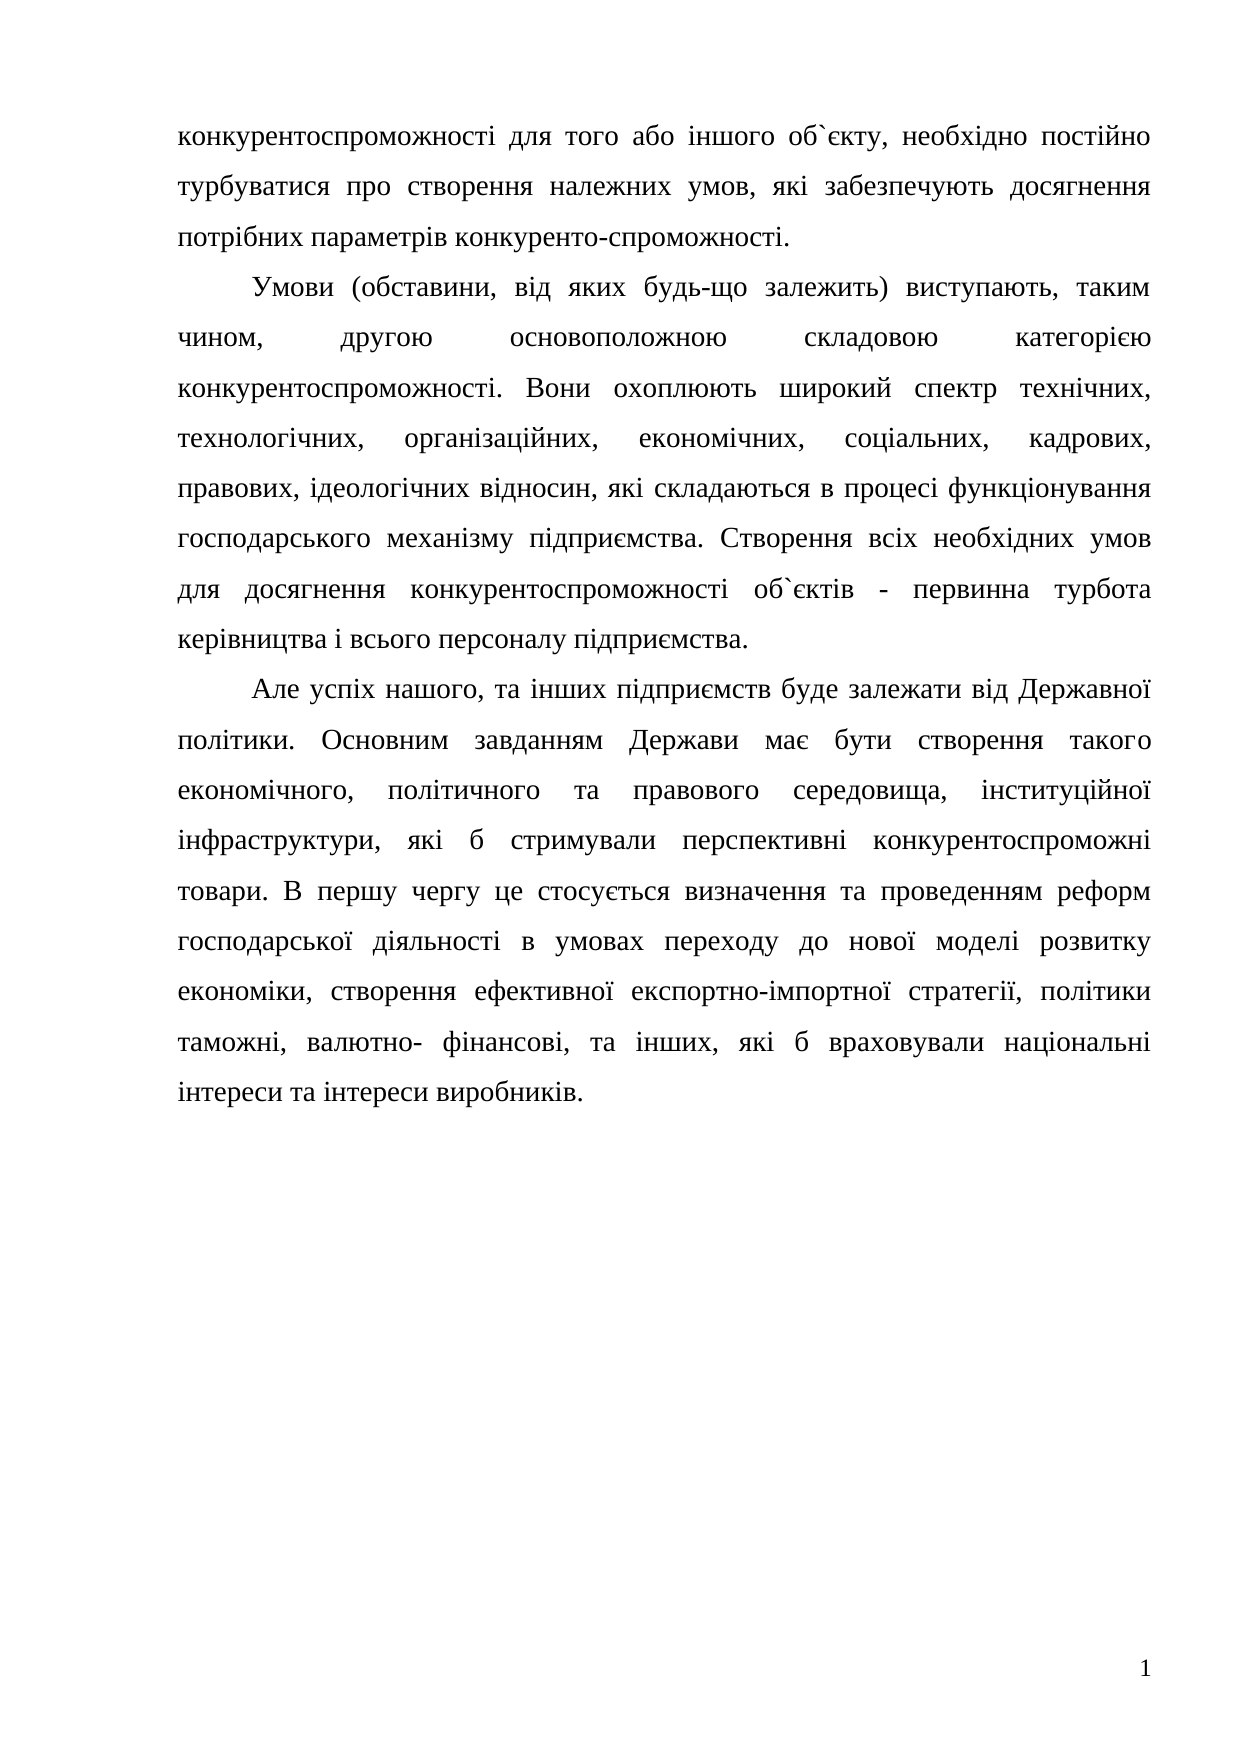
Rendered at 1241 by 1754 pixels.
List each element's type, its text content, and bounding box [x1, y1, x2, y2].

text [177, 118, 1152, 252]
text Умови (обставини, від яких будь-що залежить) виступають, таким чином, другою основоположною складовою категорією конкурентоспроможності. Вони охоплюють широкий спектр технічних, технологічних, організаційних, економічних, соціальних, кадрових, правових, ідеологічних відносин, які складаються в процесі функціонування господарського механізму підприємства. Створення всіх необхідних умов для досягнення конкурентоспроможності об`єктів - первинна турбота керівництва і всього персоналу підприємства. [177, 269, 1152, 655]
text Але успіх нашого, та інших підприємств буде залежати від Державної політики. Основним завданням Держави має бути створення такого економічного, політичного та правового середовища, інституційної інфраструктури, які б стримували перспективні конкурентоспроможні товари. В першу чергу це стосується визначення та проведенням реформ господарської діяльності в умовах переходу до нової моделі розвитку економіки, створення ефективної експортно-імпортної стратегії, політики таможні, валютно- фінансові, та інших, які б враховували національні інтереси та інтереси виробників. [177, 672, 1152, 1108]
